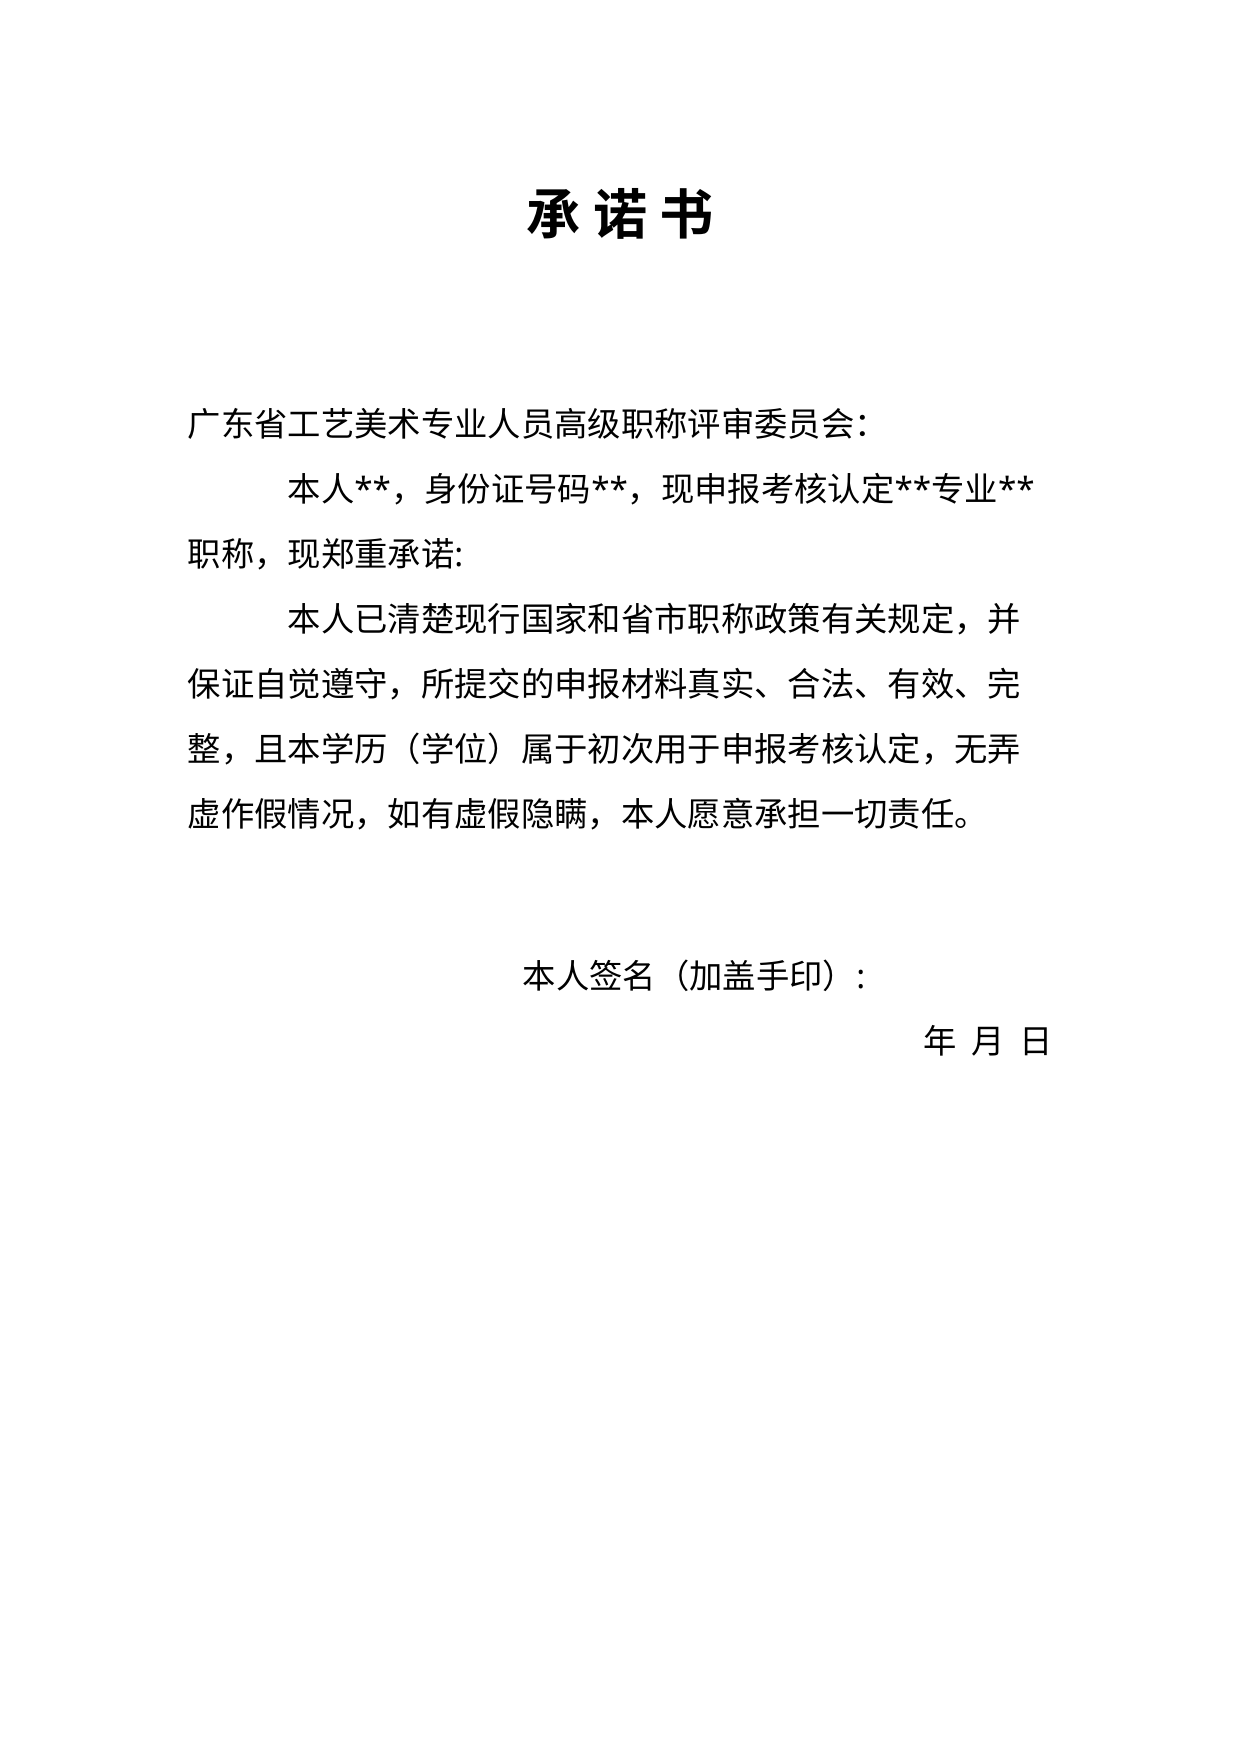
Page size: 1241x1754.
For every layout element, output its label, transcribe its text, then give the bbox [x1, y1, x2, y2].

text 本人已清楚现行国家和省市职称政策有关规定，并保证自觉遵守，所提交的申报材料真实、合法、有效、完整，且本学历（学位）属于初次用于申报考核认定，无弄虚作假情况，如有虚假隐瞒，本人愿意承担一切责任。 [187, 584, 1053, 844]
text 本人**，身份证号码**，现申报考核认定**专业**职称，现郑重承诺: [187, 454, 1053, 584]
text 广东省工艺美术专业人员高级职称评审委员会： [187, 389, 1053, 454]
text 本人签名（加盖手印）: [187, 942, 1053, 1007]
text 年 月 日 [187, 1007, 1053, 1072]
text 承 诺 书 [187, 162, 1053, 259]
